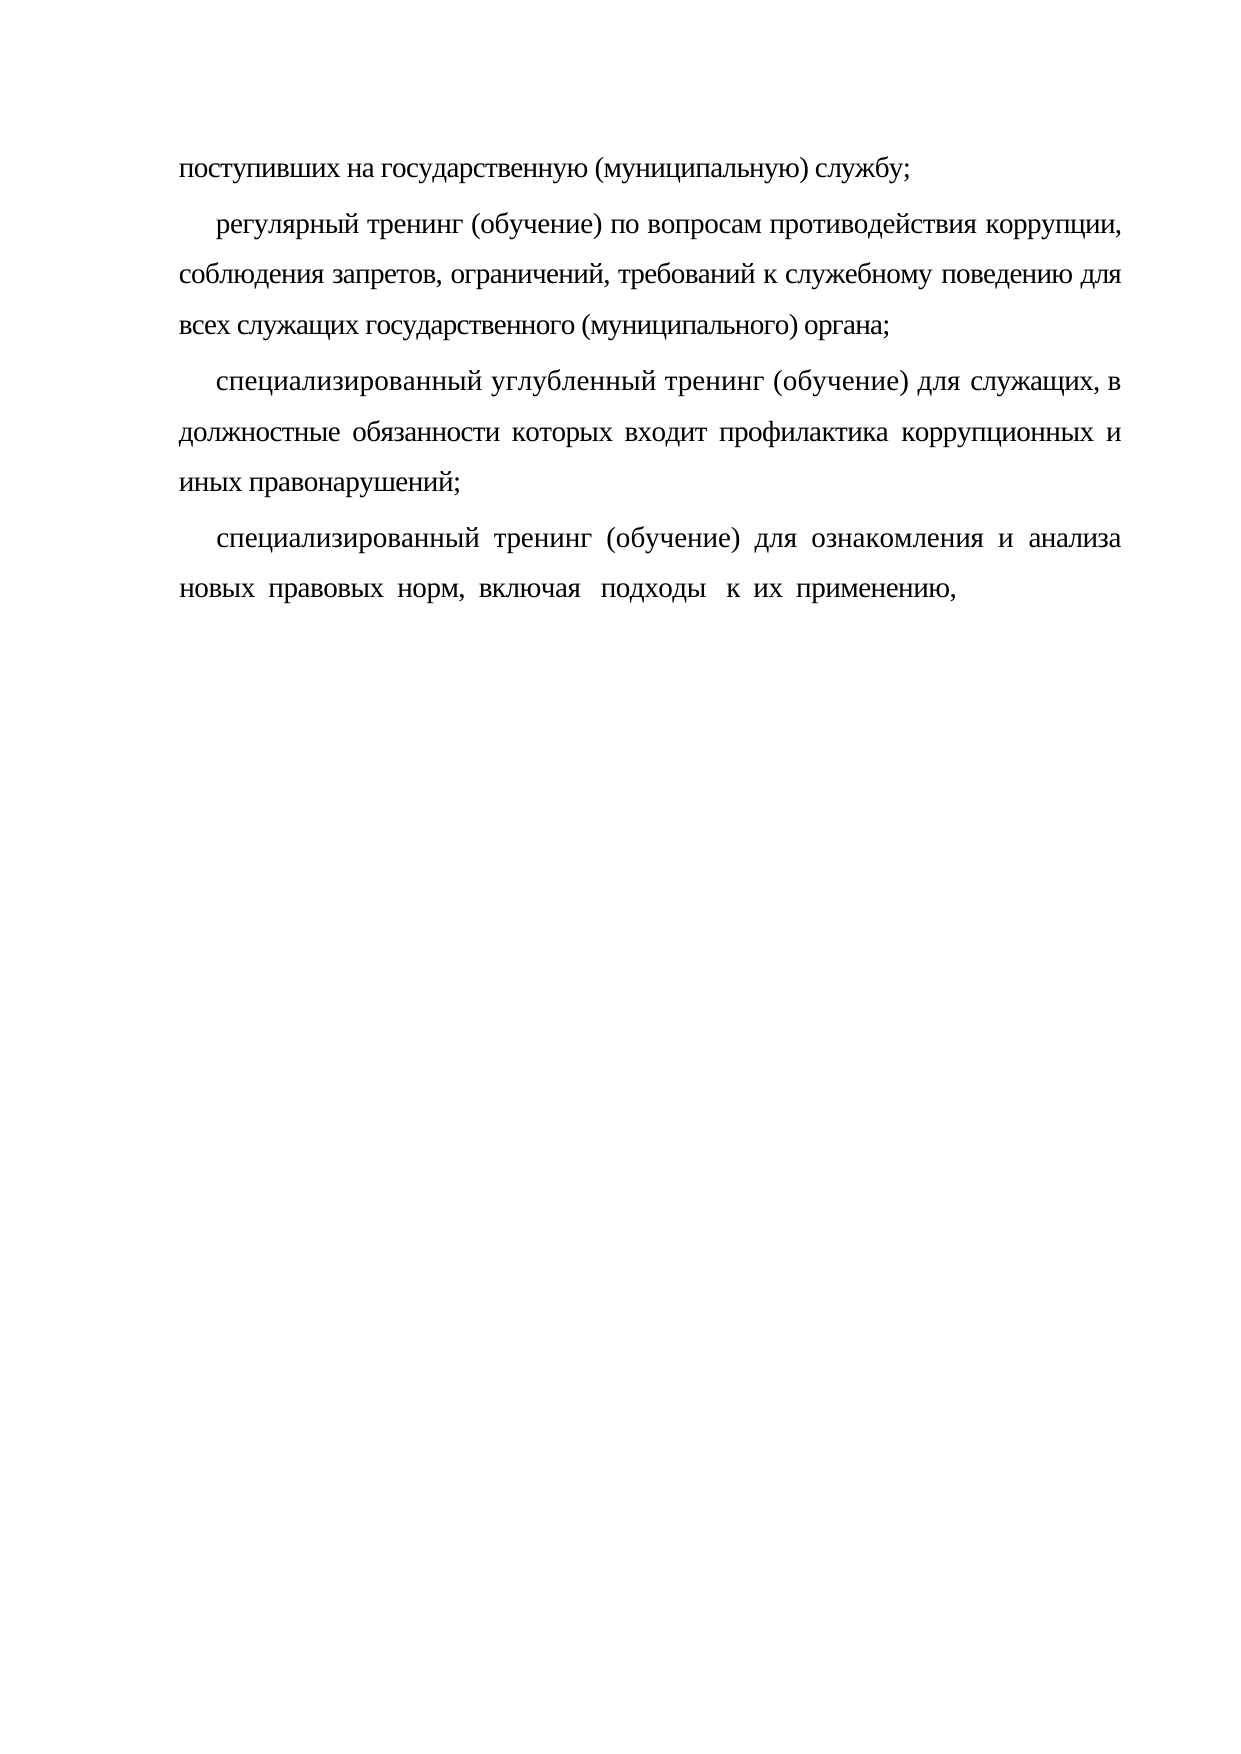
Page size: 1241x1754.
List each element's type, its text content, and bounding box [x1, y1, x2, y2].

text специализированный тренинг (обучение) для ознакомления и анализа новых правовых норм, включая подходы к их применению, [179, 520, 1121, 604]
text регулярный тренинг (обучение) по вопросам противодействия коррупции, соблюдения запретов, ограничений, требований к служебному поведению для всех служащих государственного (муниципального) органа; [179, 206, 1122, 341]
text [179, 150, 1121, 183]
text специализированный углубленный тренинг (обучение) для служащих, в должностные обязанности которых входит профилактика коррупционных и иных правонарушений; [179, 363, 1121, 497]
